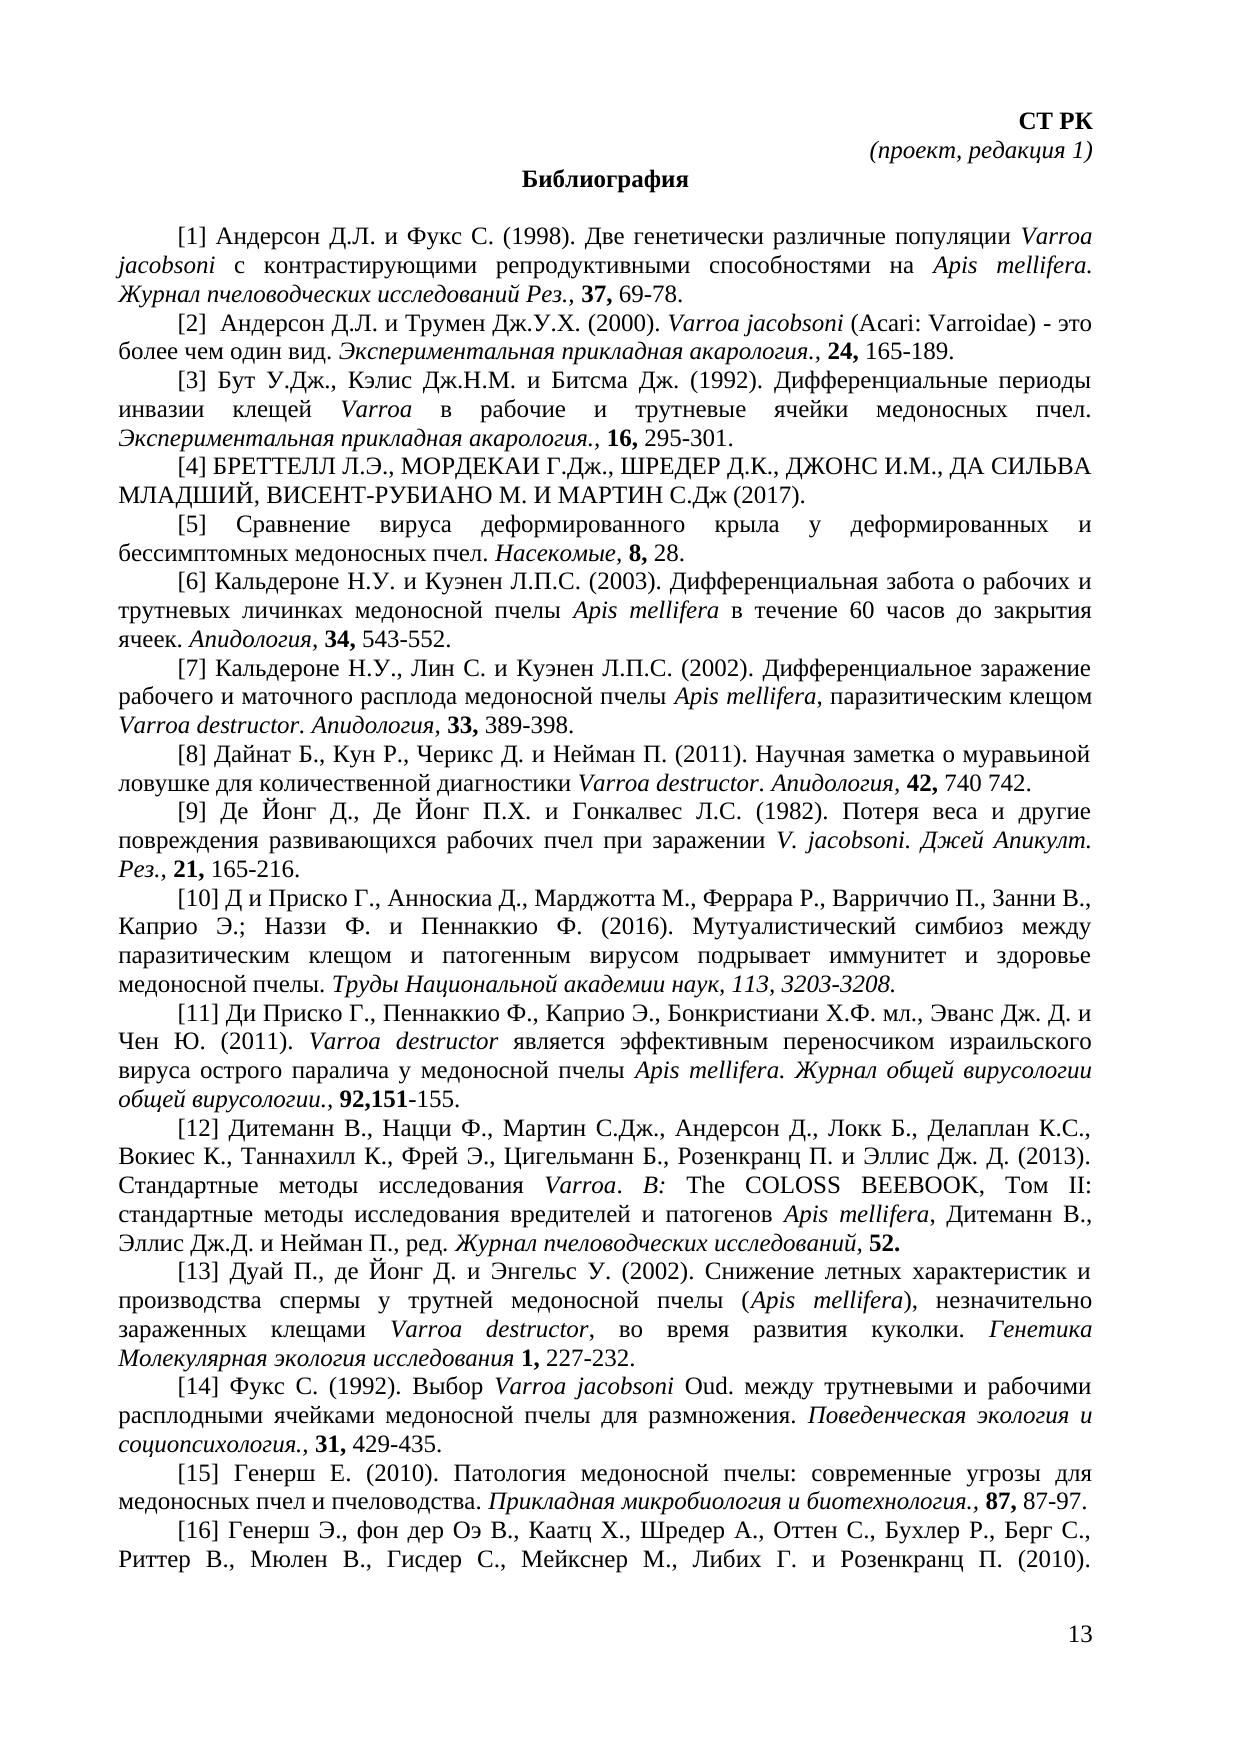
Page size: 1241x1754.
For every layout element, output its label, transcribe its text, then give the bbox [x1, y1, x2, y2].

text [10] Д и Приско Г., Анноскиа Д., Марджотта М., Феррара Р., Варриччио П., Занни В., Каприо Э.; Наззи Ф. и Пеннаккио Ф. (2016). Мутуалистический симбиоз между паразитическим клещом и патогенным вирусом подрывает иммунитет и здоровье медоносной пчелы. Труды Национальной академии наук, 113, 3203-3208. [118, 883, 1092, 998]
text [2] Андерсон Д.Л. и Трумен Дж.У.Х. (2000). Varroa jacobsoni (Acari: Varroidae) - это более чем один вид. Экспериментальная прикладная акарология., 24, 165-189. [118, 308, 1092, 365]
text [8] Дайнат Б., Кун Р., Черикс Д. и Нейман П. (2011). Научная заметка о муравьиной ловушке для количественной диагностики Varroa destructor. Апидология, 42, 740 742. [118, 739, 1092, 796]
text [6] Кальдероне Н.У. и Куэнен Л.П.С. (2003). Дифференциальная забота о рабочих и трутневых личинках медоносной пчелы Apis mellifera в течение 60 часов до закрытия ячеек. Апидология, 34, 543-552. [118, 566, 1092, 653]
text [12] Дитеманн В., Нацци Ф., Мартин С.Дж., Андерсон Д., Локк Б., Делаплан К.С., Вокиес К., Таннахилл К., Фрей Э., Цигельманн Б., Розенкранц П. и Эллис Дж. Д. (2013). Стандартные методы исследования Varroa. В: The COLOSS BEEBOOK, Том II: стандартные методы исследования вредителей и патогенов Apis mellifera, Дитеманн В., Эллис Дж.Д. и Нейман П., ред. Журнал пчеловодческих исследований, 52. [118, 1113, 1092, 1256]
text [5] Сравнение вируса деформированного крыла у деформированных и бессимптомных медоносных пчел. Насекомые, 8, 28. [118, 509, 1092, 566]
text [9] Де Йонг Д., Де Йонг П.Х. и Гонкалвес Л.С. (1982). Потеря веса и другие повреждения развивающихся рабочих пчел при заражении V. jacobsoni. Джей Апикулт. Рез., 21, 165-216. [118, 796, 1092, 883]
text [14] Фукс С. (1992). Выбор Varroa jacobsoni Oud. между трутневыми и рабочими расплодными ячейками медоносной пчелы для размножения. Поведенческая экология и социопсихология., 31, 429-435. [118, 1371, 1092, 1458]
text [15] Генерш Е. (2010). Патология медоносной пчелы: современные угрозы для медоносных пчел и пчеловодства. Прикладная микробиология и биотехнология., 87, 87-97. [118, 1458, 1092, 1515]
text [118, 1515, 1092, 1573]
text [13] Дуай П., де Йонг Д. и Энгельс У. (2002). Снижение летных характеристик и производства спермы у трутней медоносной пчелы (Apis mellifera), незначительно зараженных клещами Varroa destructor, во время развития куколки. Генетика Молекулярная экология исследования 1, 227-232. [118, 1256, 1092, 1371]
text [1] Андерсон Д.Л. и Фукс С. (1998). Две генетически различные популяции Varroa jacobsoni с контрастирующими репродуктивными способностями на Apis mellifera. Журнал пчеловодческих исследований Рез., 37, 69-78. [118, 221, 1092, 308]
text [3] Бут У.Дж., Кэлис Дж.Н.М. и Битсма Дж. (1992). Дифференциальные периоды инвазии клещей Varroa в рабочие и трутневые ячейки медоносных пчел. Экспериментальная прикладная акарология., 16, 295-301. [118, 365, 1092, 451]
text [11] Ди Приско Г., Пеннаккио Ф., Каприо Э., Бонкристиани Х.Ф. мл., Эванс Дж. Д. и Чен Ю. (2011). Varroa destructor является эффективным переносчиком израильского вируса острого паралича у медоносной пчелы Apis mellifera. Журнал общей вирусологии общей вирусологии., 92,151-155. [118, 998, 1092, 1113]
text Библиография [118, 164, 1092, 193]
text [4] БРЕТТЕЛЛ Л.Э., МОРДЕКАИ Г.Дж., ШРЕДЕР Д.К., ДЖОНС И.М., ДА СИЛЬВА МЛАДШИЙ, ВИСЕНТ-РУБИАНО М. И МАРТИН С.Дж (2017). [118, 451, 1092, 509]
text [7] Кальдероне Н.У., Лин С. и Куэнен Л.П.С. (2002). Дифференциальное заражение рабочего и маточного расплода медоносной пчелы Apis mellifera, паразитическим клещом Varroa destructor. Апидология, 33, 389-398. [118, 653, 1092, 739]
